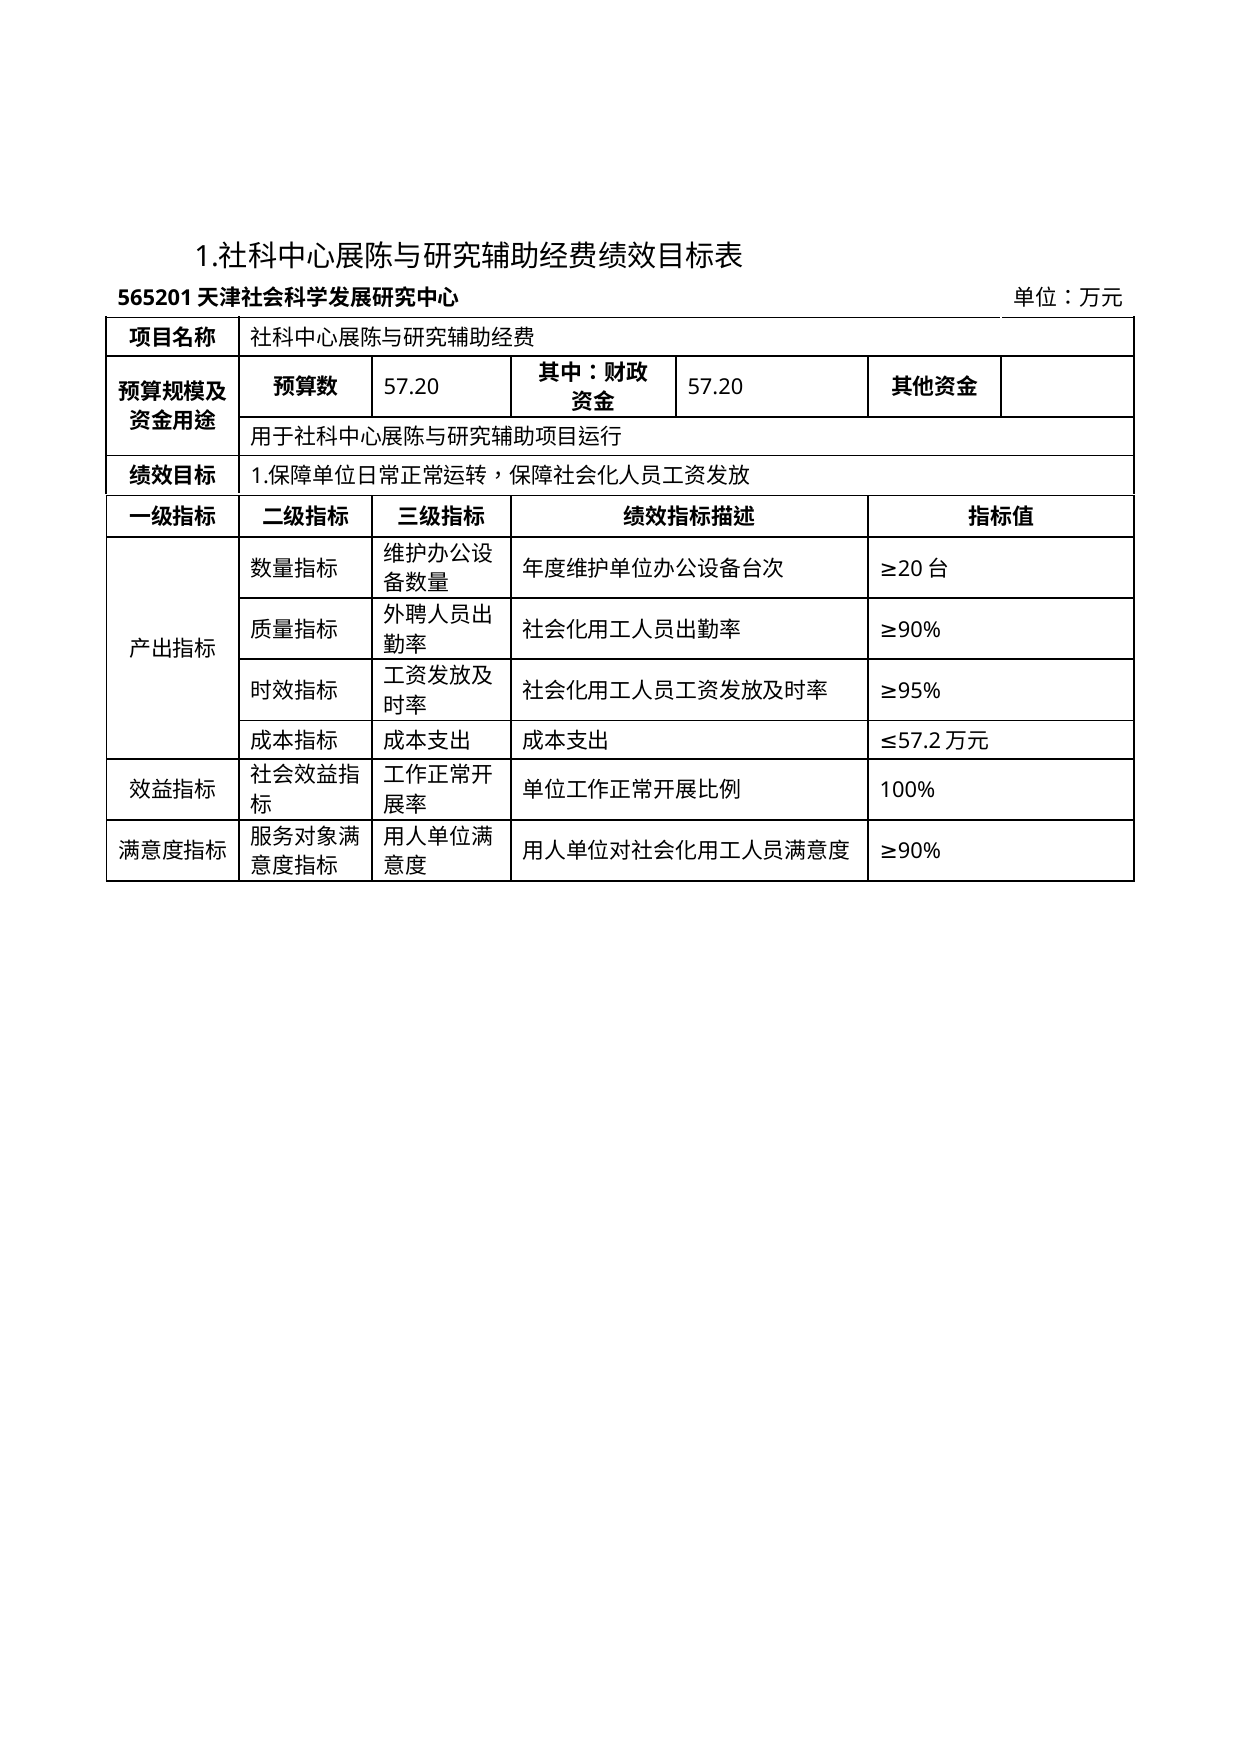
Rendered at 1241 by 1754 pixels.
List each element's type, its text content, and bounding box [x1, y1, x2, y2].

table_cell 单位工作正常开展比例 [512, 760, 867, 819]
table_header 指标值 [869, 496, 1133, 536]
table_cell ≥90% [869, 821, 1133, 880]
table_cell 其他资金 [869, 357, 1000, 416]
table_header 单位：万元 [1002, 277, 1133, 316]
table_cell 时效指标 [240, 660, 371, 719]
table_header 三级指标 [373, 496, 510, 536]
table_cell 质量指标 [240, 599, 371, 658]
table_cell 用人单位满意度 [373, 821, 510, 880]
table_cell 工资发放及时率 [373, 660, 510, 719]
table_cell 成本指标 [240, 721, 371, 758]
table_cell 产出指标 [107, 538, 238, 758]
table_cell 100% [869, 760, 1133, 819]
table_cell 预算数 [240, 357, 371, 416]
table_cell 社会化用工人员工资发放及时率 [512, 660, 867, 719]
table_cell ≤57.2万元 [869, 721, 1133, 758]
table_cell 其中：财政 资金 [512, 357, 675, 416]
table_cell 57.20 [677, 357, 867, 416]
table_cell 用人单位对社会化用工人员满意度 [512, 821, 867, 880]
table_cell 用于社科中心展陈与研究辅助项目运行 [240, 418, 1133, 454]
table_cell 1.保障单位日常正常运转，保障社会化人员工资发放 [240, 456, 1133, 493]
table_cell 成本支出 [373, 721, 510, 758]
table_cell 数量指标 [240, 538, 371, 597]
table_cell 社科中心展陈与研究辅助经费 [240, 318, 1133, 355]
table_header 565201天津社会科学发展研究中心 [107, 277, 1000, 316]
table_header 二级指标 [240, 496, 371, 536]
table_cell 年度维护单位办公设备台次 [512, 538, 867, 597]
table_cell ≥95% [869, 660, 1133, 719]
text 1.社科中心展陈与研究辅助经费绩效目标表 [136, 235, 1104, 275]
table_cell [1002, 357, 1133, 416]
table_cell 项目名称 [107, 318, 238, 355]
table_cell 社会效益指标 [240, 760, 371, 819]
table_cell 满意度指标 [107, 821, 238, 880]
table_cell ≥90% [869, 599, 1133, 658]
table_cell 成本支出 [512, 721, 867, 758]
table_cell 工作正常开展率 [373, 760, 510, 819]
table_cell 效益指标 [107, 760, 238, 819]
table_cell 社会化用工人员出勤率 [512, 599, 867, 658]
table_cell 57.20 [373, 357, 510, 416]
table_cell 服务对象满意度指标 [240, 821, 371, 880]
table_header 绩效指标描述 [512, 496, 867, 536]
table_cell 预算规模及资金用途 [107, 357, 238, 454]
table_cell 外聘人员出勤率 [373, 599, 510, 658]
table_cell 维护办公设备数量 [373, 538, 510, 597]
table_header 一级指标 [107, 496, 238, 536]
table_cell ≥20台 [869, 538, 1133, 597]
table_cell 绩效目标 [107, 456, 238, 493]
